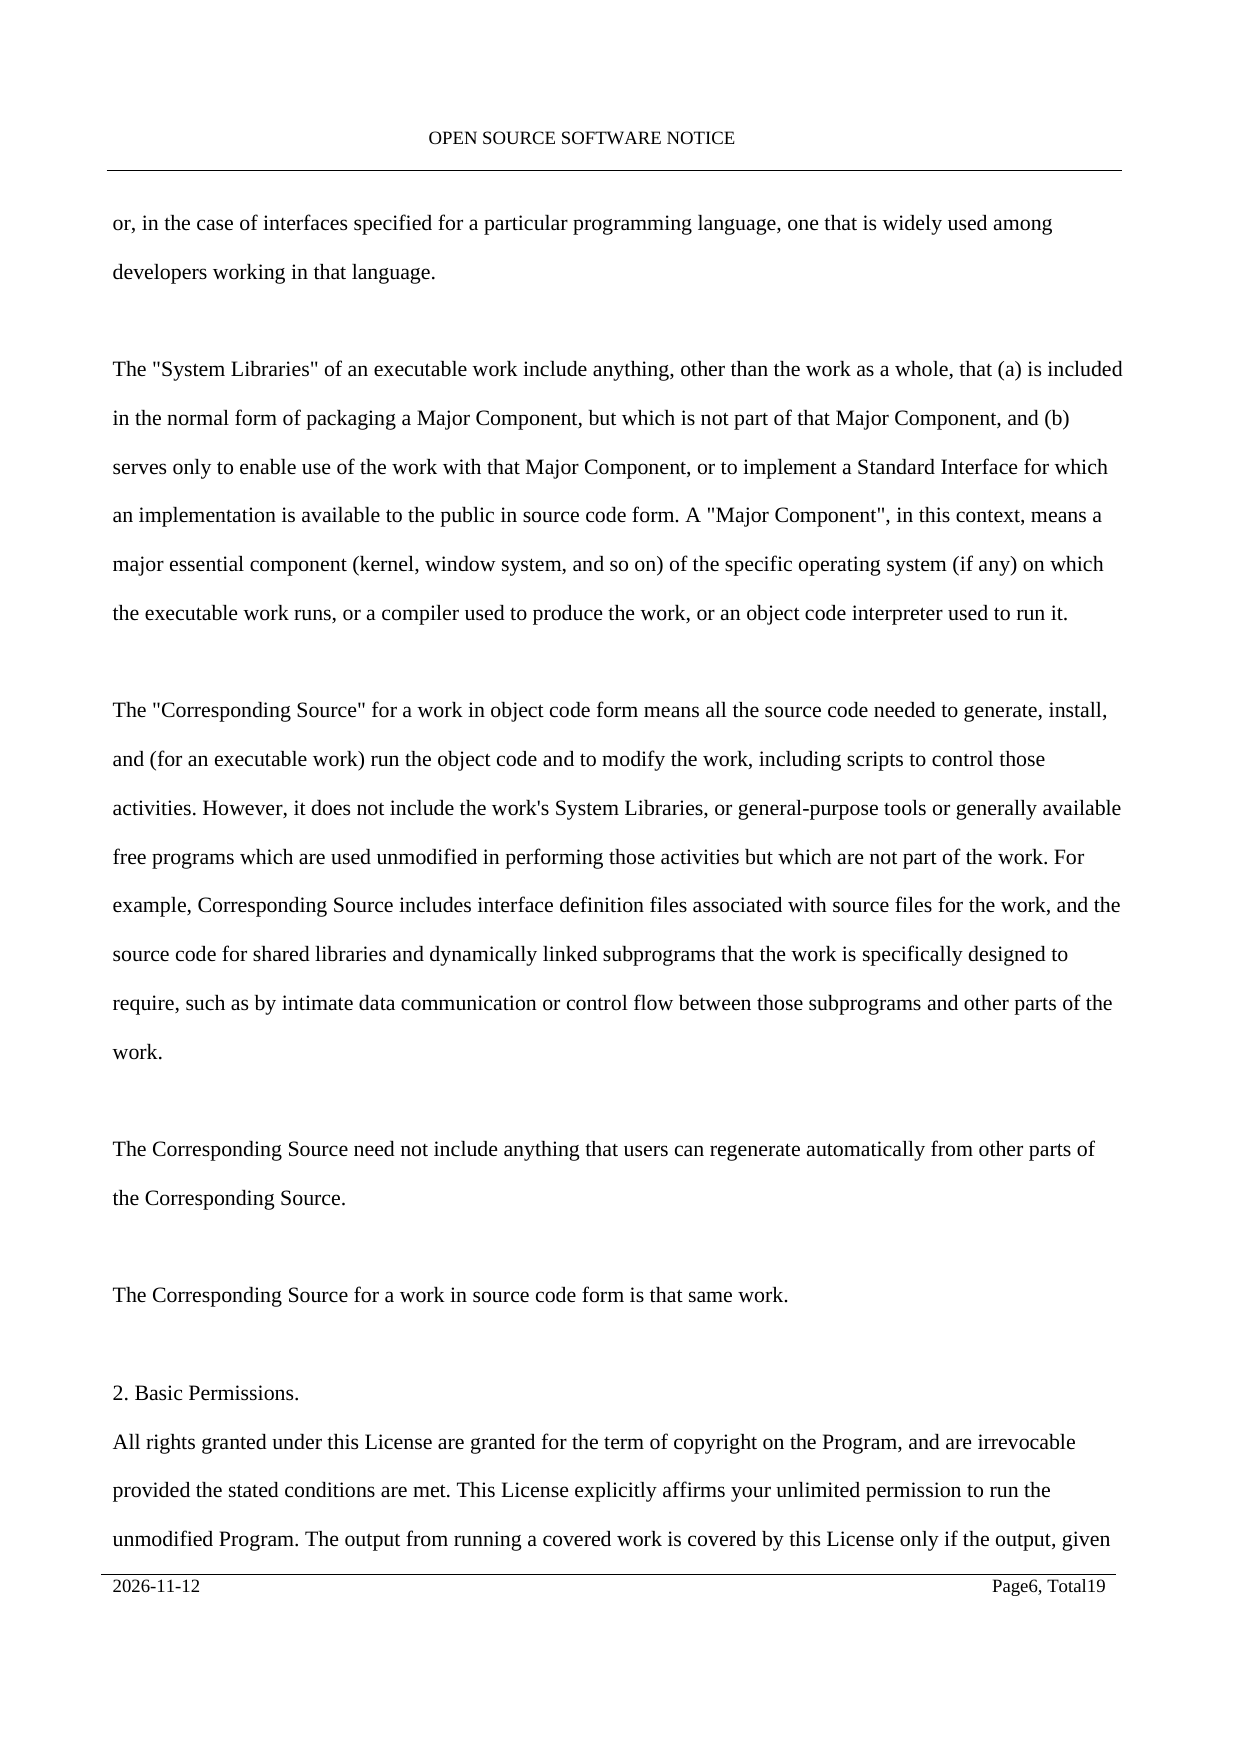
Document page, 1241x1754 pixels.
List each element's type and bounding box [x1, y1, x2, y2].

text [112, 206, 1128, 1555]
